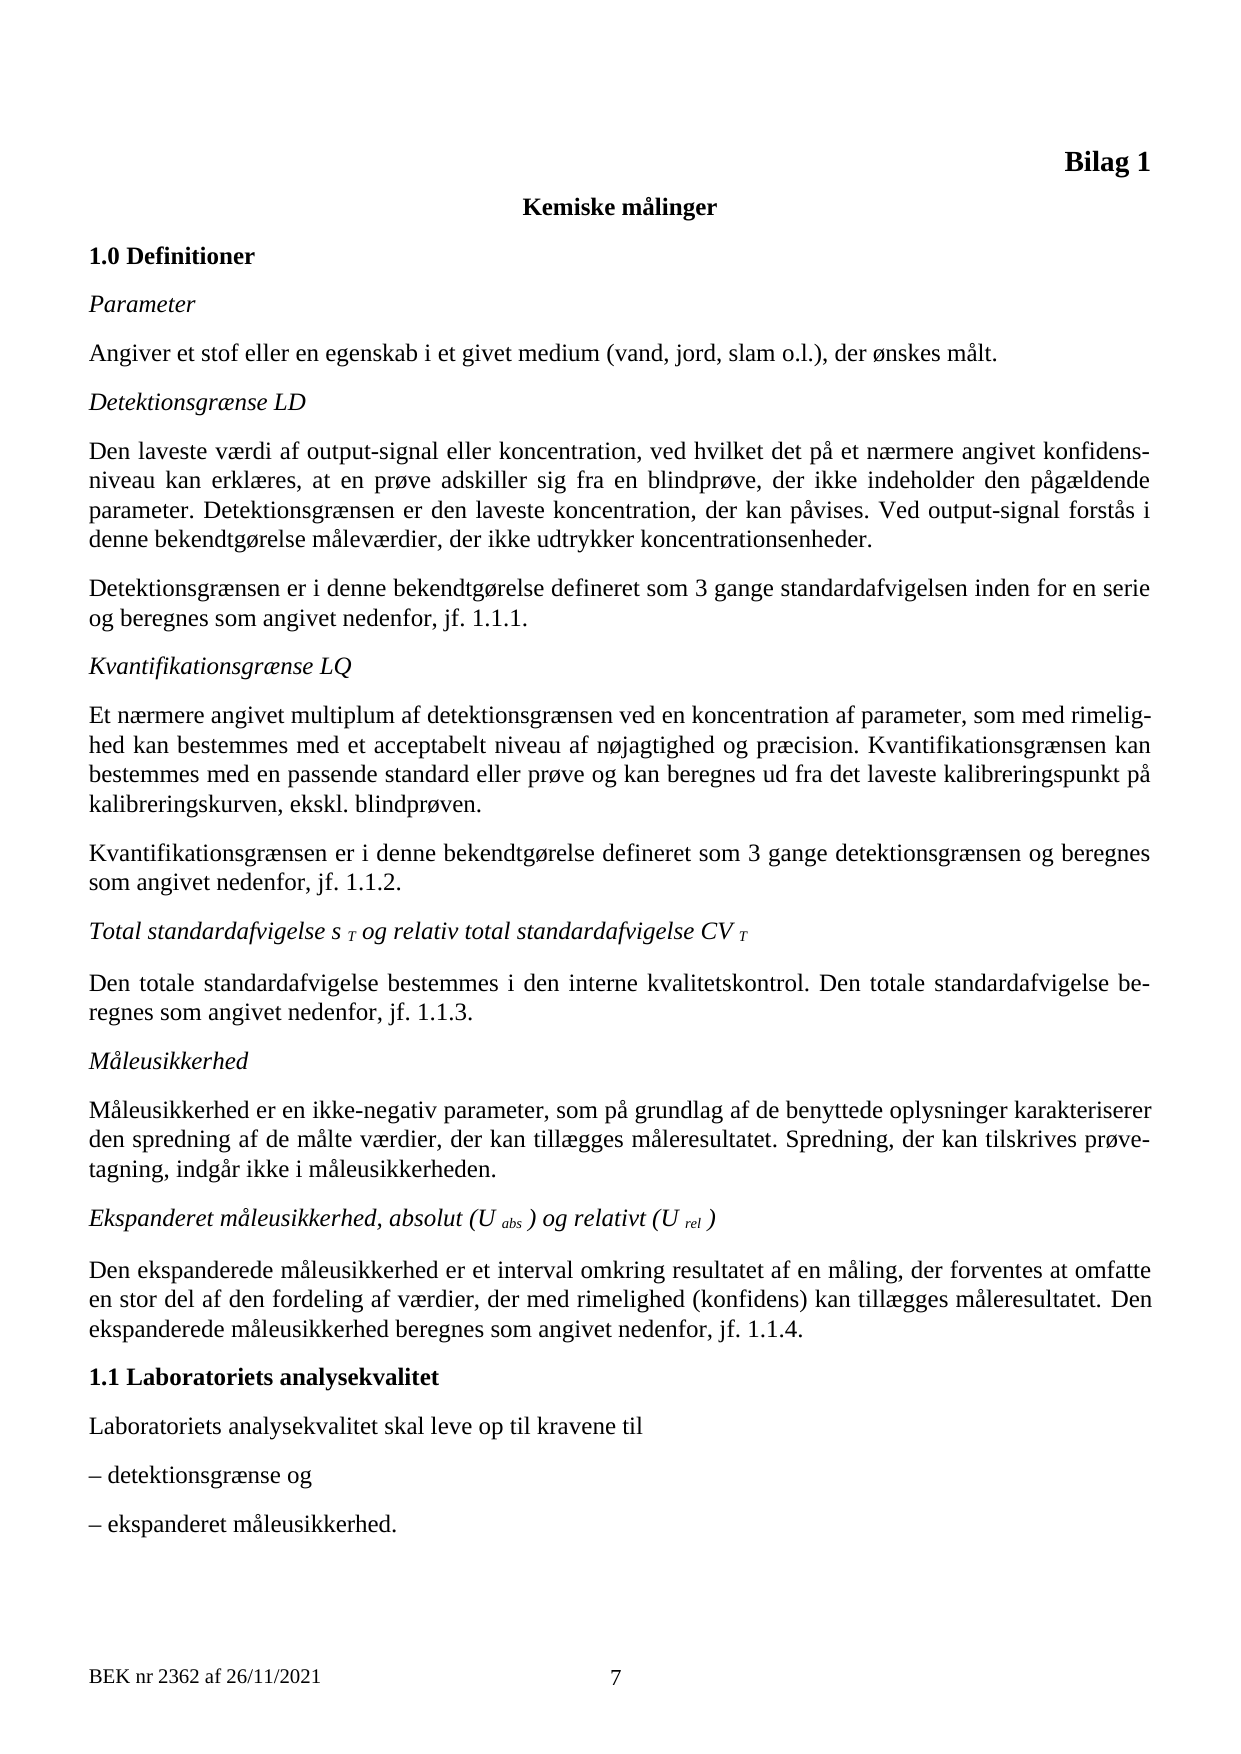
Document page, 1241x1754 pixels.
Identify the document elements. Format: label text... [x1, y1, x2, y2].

text Kvantifikationsgrænsen er i denne bekendtgørelse defineret som 3 gange detektionsgrænsen og beregnes som angivet nedenfor, jf. 1.1.2. [88, 838, 1152, 896]
text Laboratoriets analysekvalitet skal leve op til kravene til [88, 1411, 1236, 1440]
text Kvantifikationsgrænse LQ [88, 651, 1236, 680]
subtitle Laboratoriets analysekvalitet [88, 1362, 1236, 1391]
text Den ekspanderede måleusikkerhed er et interval omkring resultatet af en måling, der forventes at omfatte en stor del af den fordeling af værdier, der med rimelighed (konfidens) kan tillægges måleresultatet. Den ekspanderede måleusikkerhed beregnes som angivet nedenfor, jf. 1.1.4. [88, 1255, 1152, 1343]
text Detektionsgrænse LD [88, 387, 1236, 416]
text Ekspanderet måleusikkerhed, absolut (U abs ) og relativt (U rel ) [88, 1203, 1236, 1231]
text Måleusikkerhed er en ikke-negativ parameter, som på grundlag af de benyttede oplysninger karakteriserer den spredning af de målte værdier, der kan tillægges måleresultatet. Spredning, der kan tilskrives prøve- tagning, indgår ikke i måleusikkerheden. [88, 1095, 1152, 1183]
list detektionsgrænse og [88, 1460, 1236, 1489]
text Parameter [88, 289, 259, 318]
text Bilag 1 [1064, 144, 1236, 178]
text Et nærmere angivet multiplum af detektionsgrænsen ved en koncentration af parameter, som med rimelig- hed kan bestemmes med et acceptabelt niveau af nøjagtighed og præcision. Kvantifikationsgrænsen kan bestemmes med en passende standard eller prøve og kan beregnes ud fra det laveste kalibreringspunkt på kalibreringskurven, ekskl. blindprøven. [88, 700, 1152, 818]
text Måleusikkerhed [88, 1046, 1236, 1075]
list ekspanderet måleusikkerhed. [88, 1509, 1236, 1538]
subtitle Kemiske målinger [522, 192, 721, 221]
text Angiver et stof eller en egenskab i et givet medium (vand, jord, slam o.l.), der ønskes målt. [88, 338, 1236, 367]
text Den laveste værdi af output-signal eller koncentration, ved hvilket det på et nærmere angivet konfidens- niveau kan erklæres, at en prøve adskiller sig fra en blindprøve, der ikke indeholder den pågældende parameter. Detektionsgrænsen er den laveste koncentration, der kan påvises. Ved output-signal forstås i denne bekendtgørelse måleværdier, der ikke udtrykker koncentrationsenheder. [88, 436, 1152, 553]
text Detektionsgrænsen er i denne bekendtgørelse defineret som 3 gange standardafvigelsen inden for en serie og beregnes som angivet nedenfor, jf. 1.1.1. [88, 573, 1152, 632]
text Den totale standardafvigelse bestemmes i den interne kvalitetskontrol. Den totale standardafvigelse be- regnes som angivet nedenfor, jf. 1.1.3. [88, 968, 1152, 1026]
text Total standardafvigelse s T og relativ total standardafvigelse CV T [88, 916, 1236, 944]
subtitle Definitioner [88, 241, 259, 269]
